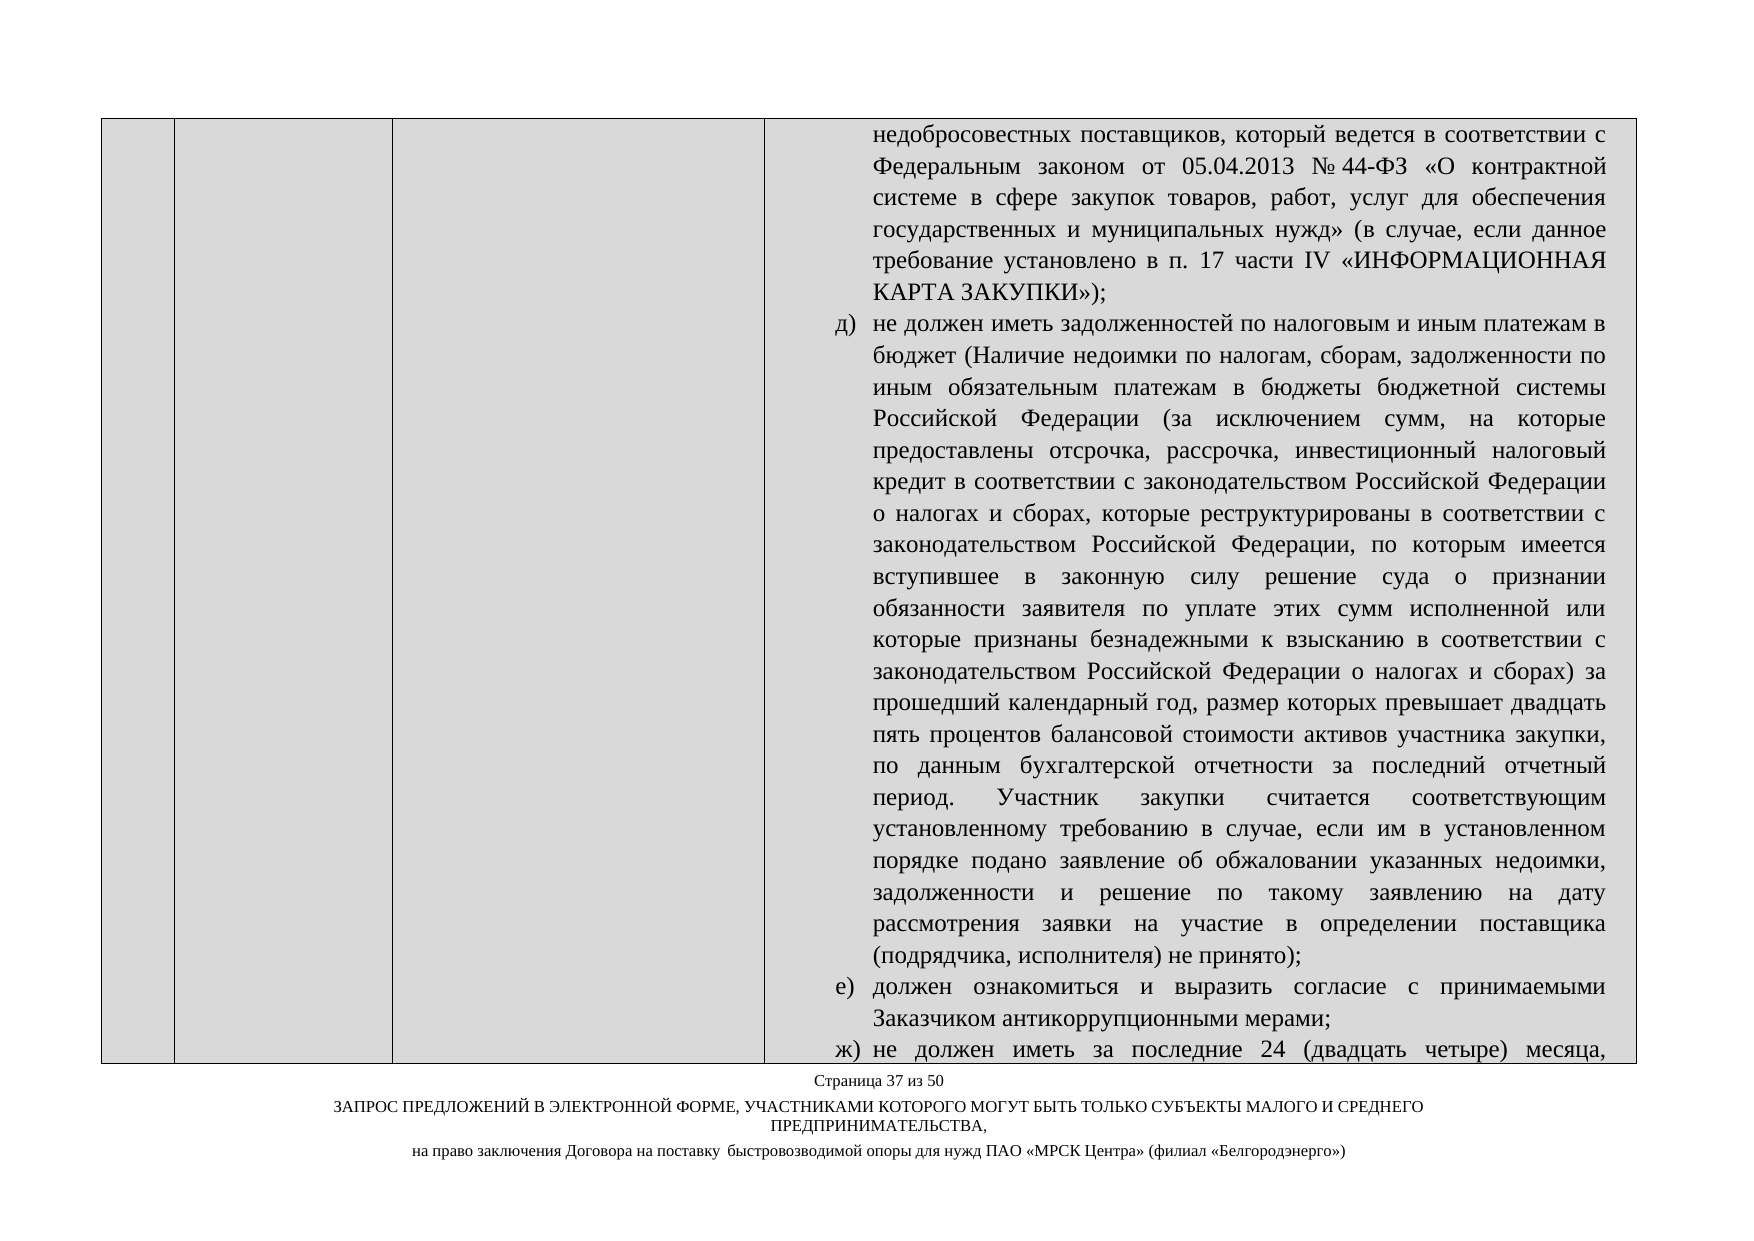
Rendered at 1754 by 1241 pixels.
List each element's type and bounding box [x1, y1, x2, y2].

table_cell [175, 119, 392, 1063]
table_cell [393, 119, 764, 1063]
table_cell [765, 119, 1636, 1063]
table_cell [102, 119, 174, 1063]
